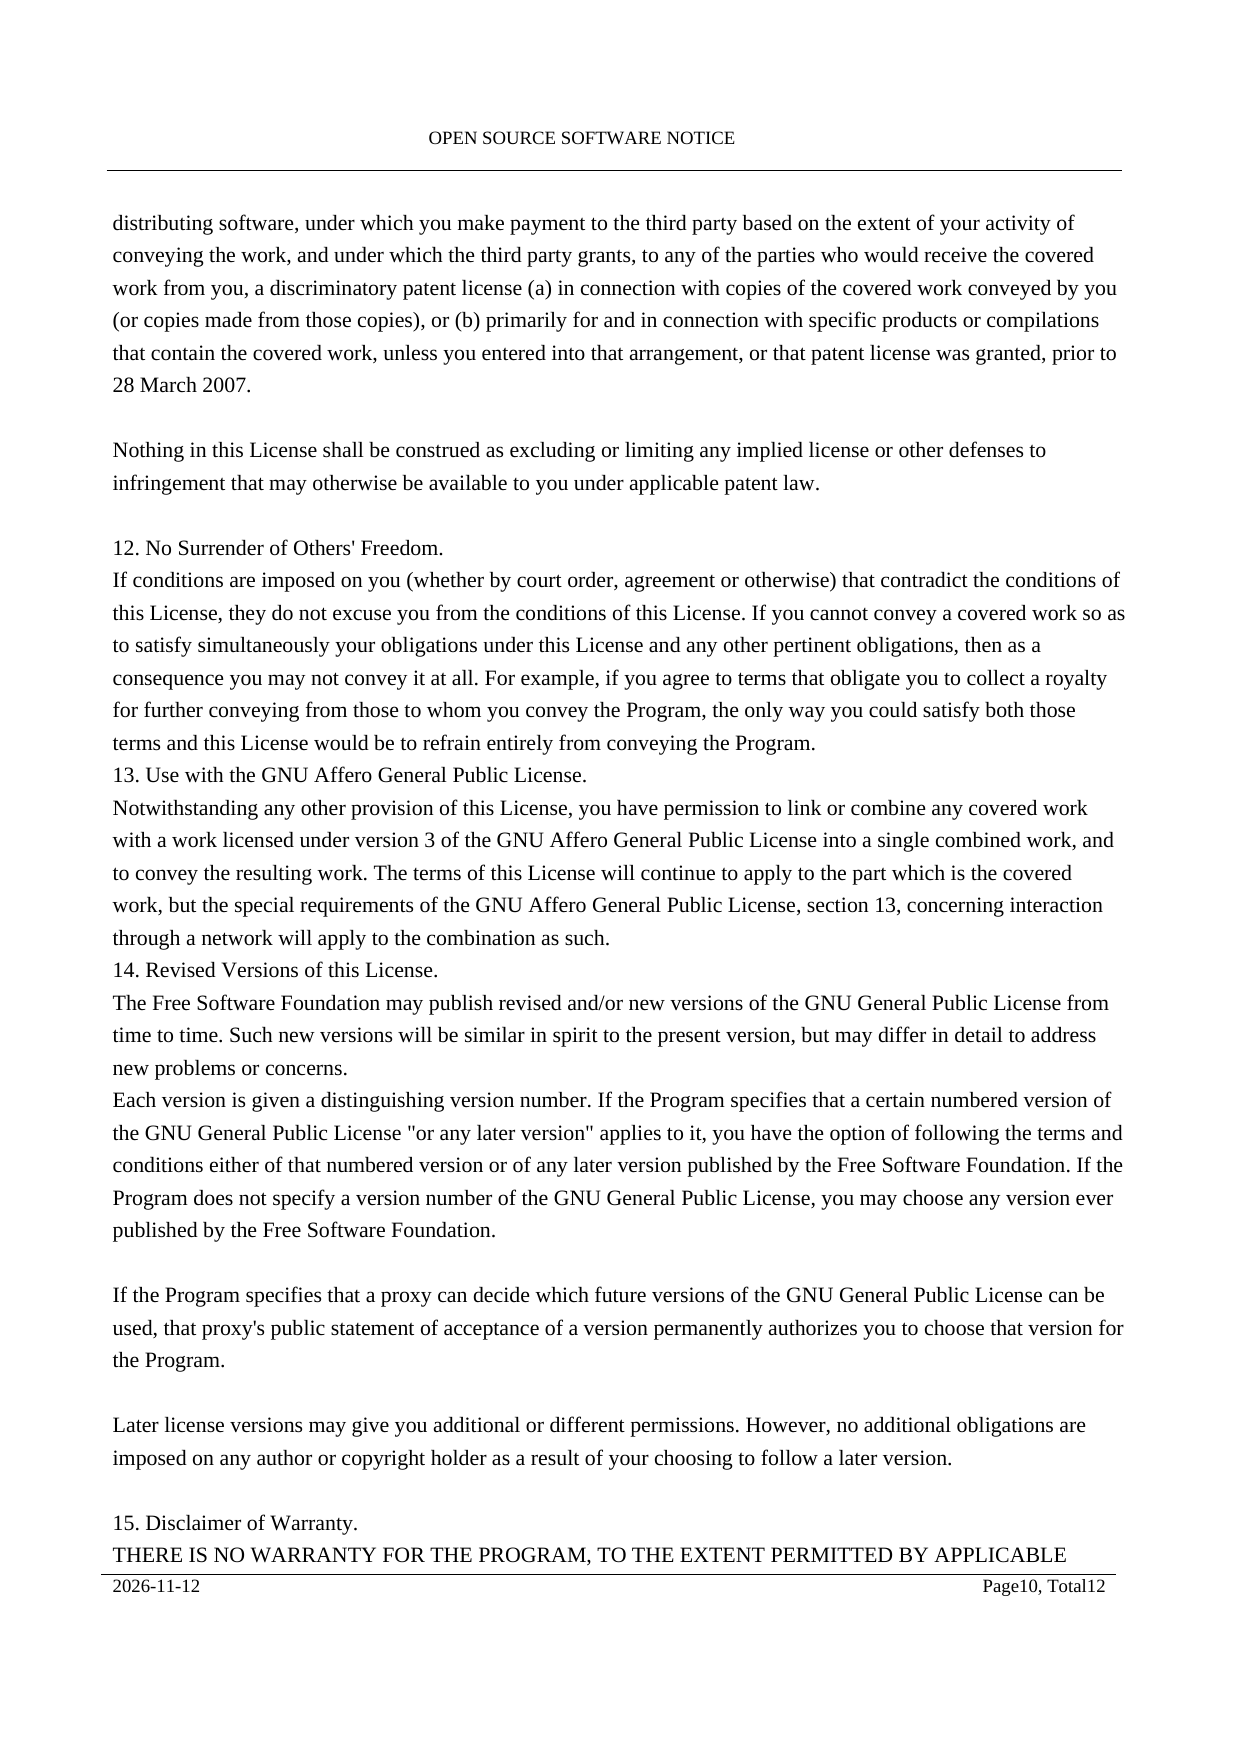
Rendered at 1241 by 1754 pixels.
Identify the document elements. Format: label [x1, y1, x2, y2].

text [112, 206, 1128, 1571]
